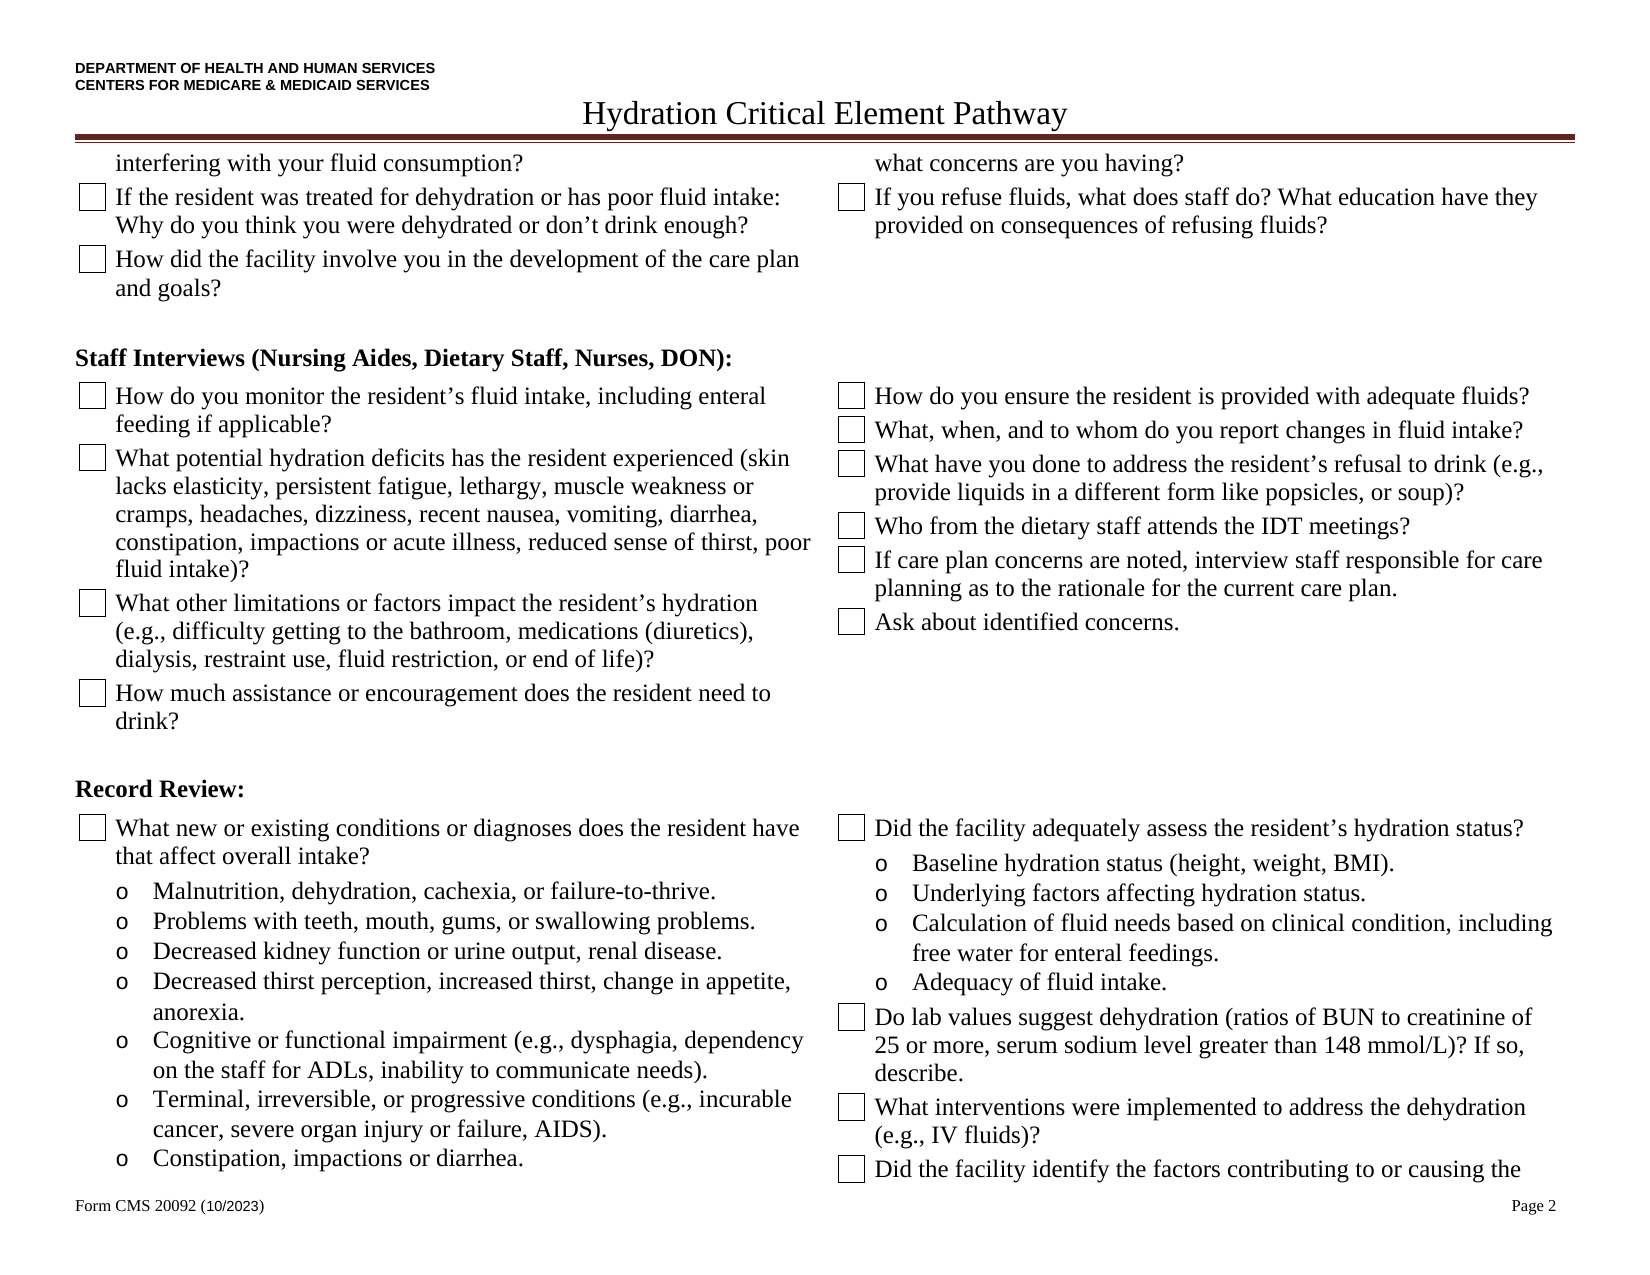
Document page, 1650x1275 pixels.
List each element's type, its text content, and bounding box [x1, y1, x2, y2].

text Staff Interviews (Nursing Aides, Dietary Staff, Nurses, DON): [75, 343, 1575, 371]
table_header How do you ensure the resident is provided with adequate fluids? What, when, and to whom do you report changes in fluid intake? What have you done to address the resident’s refusal to drink (e.g., provide liquids in a different form like popsicles, or soup)? Who from the dietary staff attends the IDT meetings? If care plan concerns are noted, interview staff responsible for care planning as to the rationale for the current care plan. Ask about identified concerns. [825, 376, 1575, 741]
text Record Review: [75, 774, 1575, 803]
table_header How do you monitor the resident’s fluid intake, including enteral feeding if applicable? What potential hydration deficits has the resident experienced (skin lacks elasticity, persistent fatigue, lethargy, muscle weakness or cramps, headaches, dizziness, recent nausea, vomiting, diarrhea, constipation, impactions or acute illness, reduced sense of thirst, poor fluid intake)? What other limitations or factors impact the resident’s hydration (e.g., difficulty getting to the bathroom, medications (diuretics), dialysis, restraint use, fluid restriction, or end of life)? How much assistance or encouragement does the resident need to drink? [66, 376, 825, 741]
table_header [66, 807, 825, 1183]
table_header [66, 143, 825, 343]
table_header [825, 807, 1575, 1183]
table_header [825, 143, 1575, 343]
